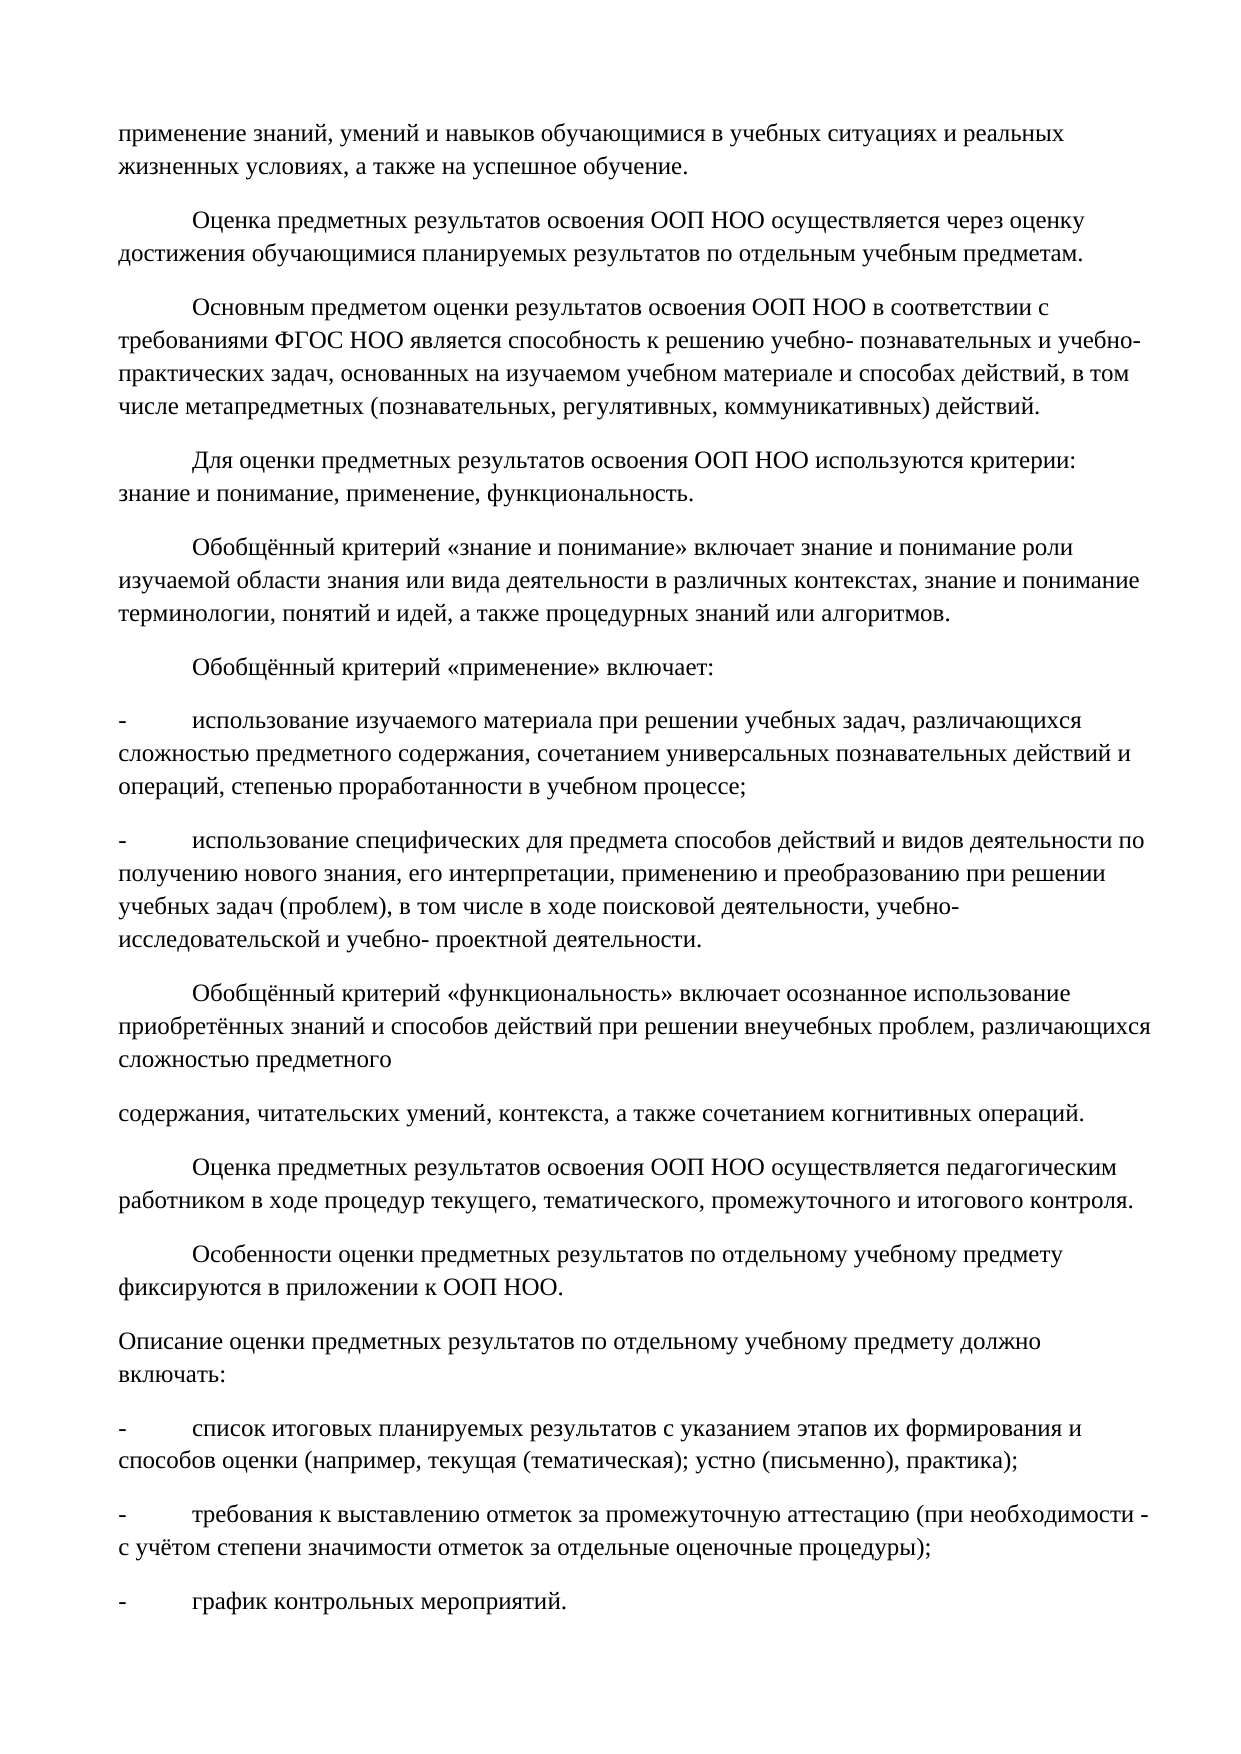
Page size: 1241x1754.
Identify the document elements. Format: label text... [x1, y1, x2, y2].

text - использование изучаемого материала при решении учебных задач, различающихся сложностью предметного содержания, сочетанием универсальных познавательных действий и операций, степенью проработанности в учебном процессе; [118, 705, 1152, 800]
text содержания, читательских умений, контекста, а также сочетанием когнитивных операций. [118, 1098, 1152, 1127]
text - использование специфических для предмета способов действий и видов деятельности по получению нового знания, его интерпретации, применению и преобразованию при решении учебных задач (проблем), в том числе в ходе поисковой деятельности, учебно-исследовательской и учебно- проектной деятельности. [118, 825, 1152, 953]
text Особенности оценки предметных результатов по отдельному учебному предмету фиксируются в приложении к ООП НОО. [118, 1239, 1152, 1301]
text Основным предметом оценки результатов освоения ООП НОО в соответствии с требованиями ФГОС НОО является способность к решению учебно- познавательных и учебно-практических задач, основанных на изучаемом учебном материале и способах действий, в том числе метапредметных (познавательных, регулятивных, коммуникативных) действий. [118, 292, 1152, 420]
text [118, 118, 1152, 180]
text - список итоговых планируемых результатов с указанием этапов их формирования и способов оценки (например, текущая (тематическая); устно (письменно), практика); [118, 1413, 1152, 1474]
text Обобщённый критерий «применение» включает: [118, 652, 1152, 680]
text - график контрольных мероприятий. [118, 1586, 1152, 1615]
text Оценка предметных результатов освоения ООП НОО осуществляется через оценку достижения обучающимися планируемых результатов по отдельным учебным предметам. [118, 205, 1152, 267]
text Обобщённый критерий «знание и понимание» включает знание и понимание роли изучаемой области знания или вида деятельности в различных контекстах, знание и понимание терминологии, понятий и идей, а также процедурных знаний или алгоритмов. [118, 532, 1152, 626]
text Обобщённый критерий «функциональность» включает осознанное использование приобретённых знаний и способов действий при решении внеучебных проблем, различающихся сложностью предметного [118, 978, 1152, 1073]
text - требования к выставлению отметок за промежуточную аттестацию (при необходимости - с учётом степени значимости отметок за отдельные оценочные процедуры); [118, 1499, 1152, 1561]
text Описание оценки предметных результатов по отдельному учебному предмету должно включать: [118, 1326, 1152, 1387]
text Оценка предметных результатов освоения ООП НОО осуществляется педагогическим работником в ходе процедур текущего, тематического, промежуточного и итогового контроля. [118, 1152, 1152, 1214]
text Для оценки предметных результатов освоения ООП НОО используются критерии: знание и понимание, применение, функциональность. [118, 445, 1152, 507]
